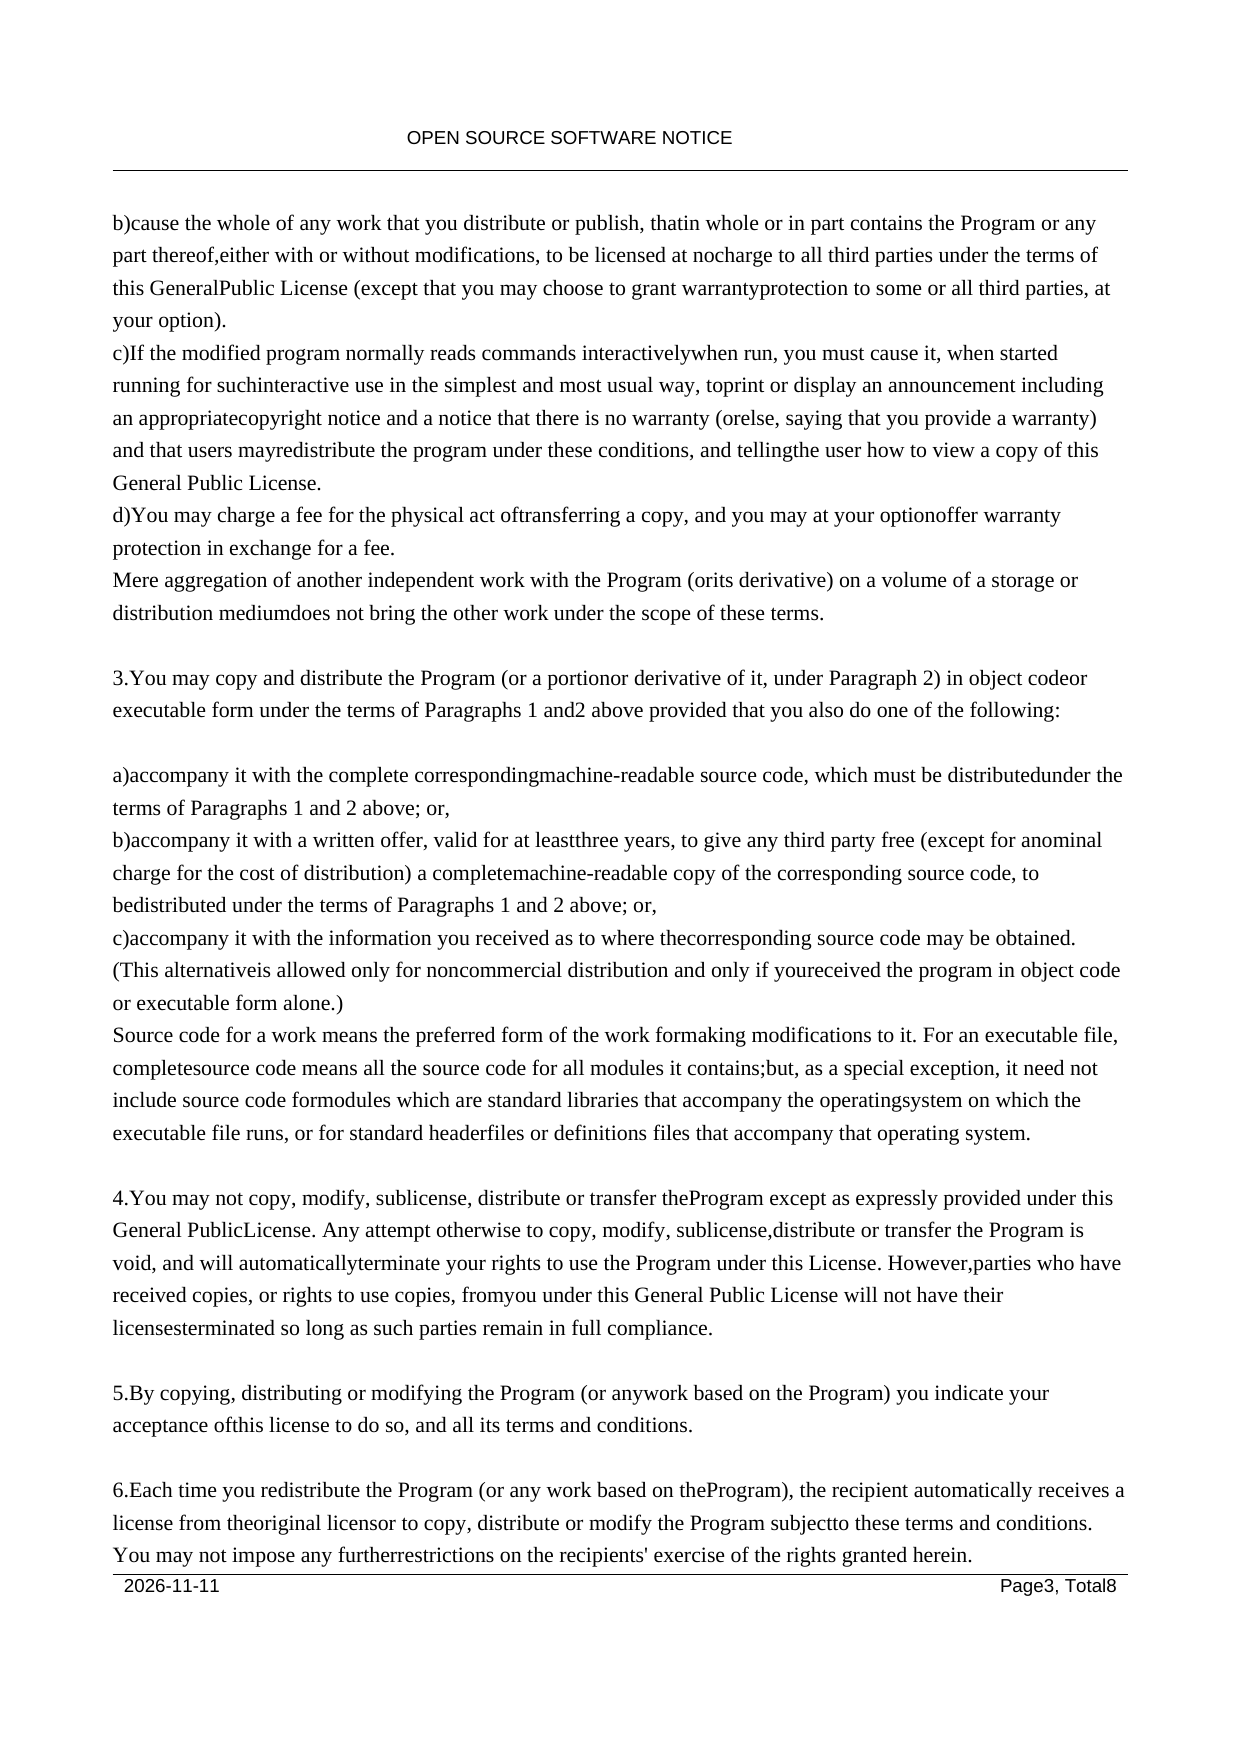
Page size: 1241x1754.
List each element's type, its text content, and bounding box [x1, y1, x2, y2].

text c)accompany it with the information you received as to where thecorresponding source code may be obtained. (This alternativeis allowed only for noncommercial distribution and only if youreceived the program in object code or executable form alone.) [112, 921, 1128, 1019]
text b)accompany it with a written offer, valid for at leastthree years, to give any third party free (except for anominal charge for the cost of distribution) a completemachine-readable copy of the corresponding source code, to bedistributed under the terms of Paragraphs 1 and 2 above; or, [112, 824, 1128, 921]
text 3.You may copy and distribute the Program (or a portionor derivative of it, under Paragraph 2) in object codeor executable form under the terms of Paragraphs 1 and2 above provided that you also do one of the following: [112, 661, 1128, 726]
text c)If the modified program normally reads commands interactivelywhen run, you must cause it, when started running for suchinteractive use in the simplest and most usual way, toprint or display an announcement including an appropriatecopyright notice and a notice that there is no warranty (orelse, saying that you provide a warranty) and that users mayredistribute the program under these conditions, and tellingthe user how to view a copy of this General Public License. [112, 336, 1128, 499]
text 5.By copying, distributing or modifying the Program (or anywork based on the Program) you indicate your acceptance ofthis license to do so, and all its terms and conditions. [112, 1376, 1128, 1441]
text Mere aggregation of another independent work with the Program (orits derivative) on a volume of a storage or distribution mediumdoes not bring the other work under the scope of these terms. [112, 564, 1128, 629]
text d)You may charge a fee for the physical act oftransferring a copy, and you may at your optionoffer warranty protection in exchange for a fee. [112, 499, 1128, 564]
text 4.You may not copy, modify, sublicense, distribute or transfer theProgram except as expressly provided under this General PublicLicense. Any attempt otherwise to copy, modify, sublicense,distribute or transfer the Program is void, and will automaticallyterminate your rights to use the Program under this License. However,parties who have received copies, or rights to use copies, fromyou under this General Public License will not have their licensesterminated so long as such parties remain in full compliance. [112, 1181, 1128, 1344]
text Source code for a work means the preferred form of the work formaking modifications to it. For an executable file, completesource code means all the source code for all modules it contains;but, as a special exception, it need not include source code formodules which are standard libraries that accompany the operatingsystem on which the executable file runs, or for standard headerfiles or definitions files that accompany that operating system. [112, 1019, 1128, 1149]
text a)accompany it with the complete correspondingmachine-readable source code, which must be distributedunder the terms of Paragraphs 1 and 2 above; or, [112, 759, 1128, 824]
text 6.Each time you redistribute the Program (or any work based on theProgram), the recipient automatically receives a license from theoriginal licensor to copy, distribute or modify the Program subjectto these terms and conditions. You may not impose any furtherrestrictions on the recipients' exercise of the rights granted herein. [112, 1474, 1128, 1571]
text b)cause the whole of any work that you distribute or publish, thatin whole or in part contains the Program or any part thereof,either with or without modifications, to be licensed at nocharge to all third parties under the terms of this GeneralPublic License (except that you may choose to grant warrantyprotection to some or all third parties, at your option). [112, 206, 1128, 336]
